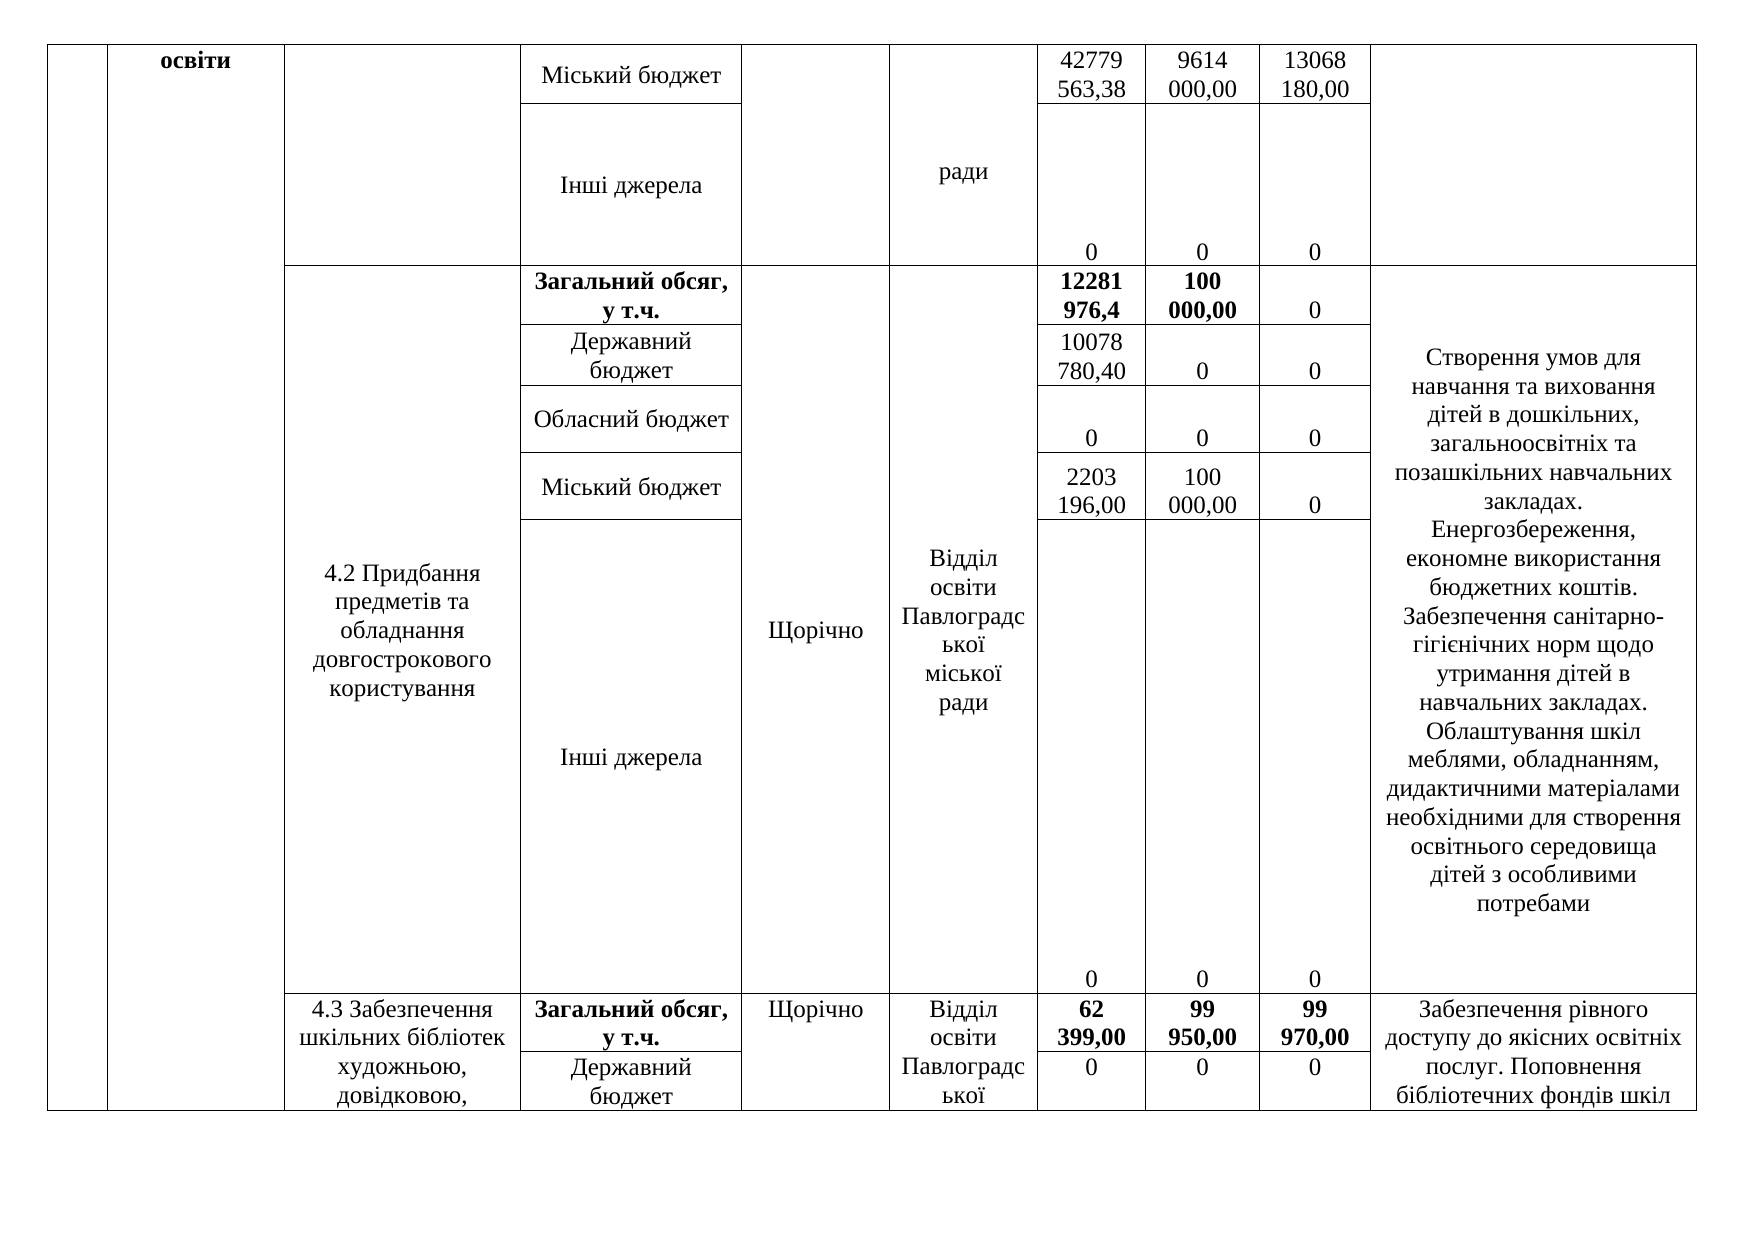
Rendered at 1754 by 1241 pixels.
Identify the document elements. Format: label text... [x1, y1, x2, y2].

table_cell 4.2 Придбання предметів та обладнання довгострокового користування [285, 266, 520, 993]
table_cell 100 000,00 [1146, 453, 1259, 519]
table_cell 0 [1146, 386, 1259, 452]
table_cell 0 [1260, 1052, 1370, 1110]
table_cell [890, 994, 1037, 1110]
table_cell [890, 266, 1037, 993]
table_cell 0 [1260, 386, 1370, 452]
table_cell 13068 180,00 [1260, 45, 1370, 103]
table_cell 0 [1146, 104, 1259, 265]
table_cell Інші джерела [521, 104, 741, 265]
table_cell Щорічно [742, 994, 889, 1110]
table_cell 9614 000,00 [1146, 45, 1259, 103]
table_cell 0 [1260, 520, 1370, 993]
table_cell Обласний бюджет [521, 386, 741, 452]
table_cell 4.3 Забезпечення шкільних бібліотек художньою, довідковою, краєзнавчою літературою [285, 994, 520, 1110]
table_cell Міський бюджет [521, 453, 741, 519]
table_cell 0 [1260, 325, 1370, 385]
table_cell Забезпечення рівного доступу до якісних освітніх послуг. Поповнення бібліотечних фондів шкіл [1371, 994, 1696, 1110]
table_cell 2203 196,00 [1038, 453, 1145, 519]
table_cell 99 950,00 [1146, 994, 1259, 1051]
table_cell 99 970,00 [1260, 994, 1370, 1051]
table_cell Міський бюджет [521, 45, 741, 103]
table_cell Щорічно [742, 266, 889, 993]
table_cell Створення умов для навчання та виховання дітей в дошкільних, загальноосвітніх та позашкільних навчальних закладах. Енергозбереження, економне використання бюджетних коштів. Забезпечення санітарно-гігієнічних норм щодо утримання дітей в навчальних закладах. Облаштування шкіл меблями, обладнанням, дидактичними матеріалами необхідними для створення освітнього середовища дітей з особливими потребами [1371, 266, 1696, 993]
table_cell 0 [1038, 520, 1145, 993]
table_cell Загальний обсяг, у т.ч. [521, 994, 741, 1051]
table_cell 10078 780,40 [1038, 325, 1145, 385]
table_cell 0 [1146, 520, 1259, 993]
table_cell 100 000,00 [1146, 266, 1259, 324]
table_cell 0 [1146, 1052, 1259, 1110]
table_cell 62 399,00 [1038, 994, 1145, 1051]
table_cell 0 [1260, 266, 1370, 324]
table_cell 12281 976,4 [1038, 266, 1145, 324]
table_cell 0 [1146, 325, 1259, 385]
table_cell Державний бюджет [521, 1052, 741, 1110]
table_cell Інші джерела [521, 520, 741, 993]
table_cell Державний бюджет [521, 325, 741, 385]
table_cell 0 [1260, 453, 1370, 519]
table_cell Загальний обсяг, у т.ч. [521, 266, 741, 324]
table_cell 0 [1260, 104, 1370, 265]
table_cell 0 [1038, 1052, 1145, 1110]
table_cell 0 [1038, 104, 1145, 265]
table_cell 0 [1038, 386, 1145, 452]
table_cell 42779 563,38 [1038, 45, 1145, 103]
